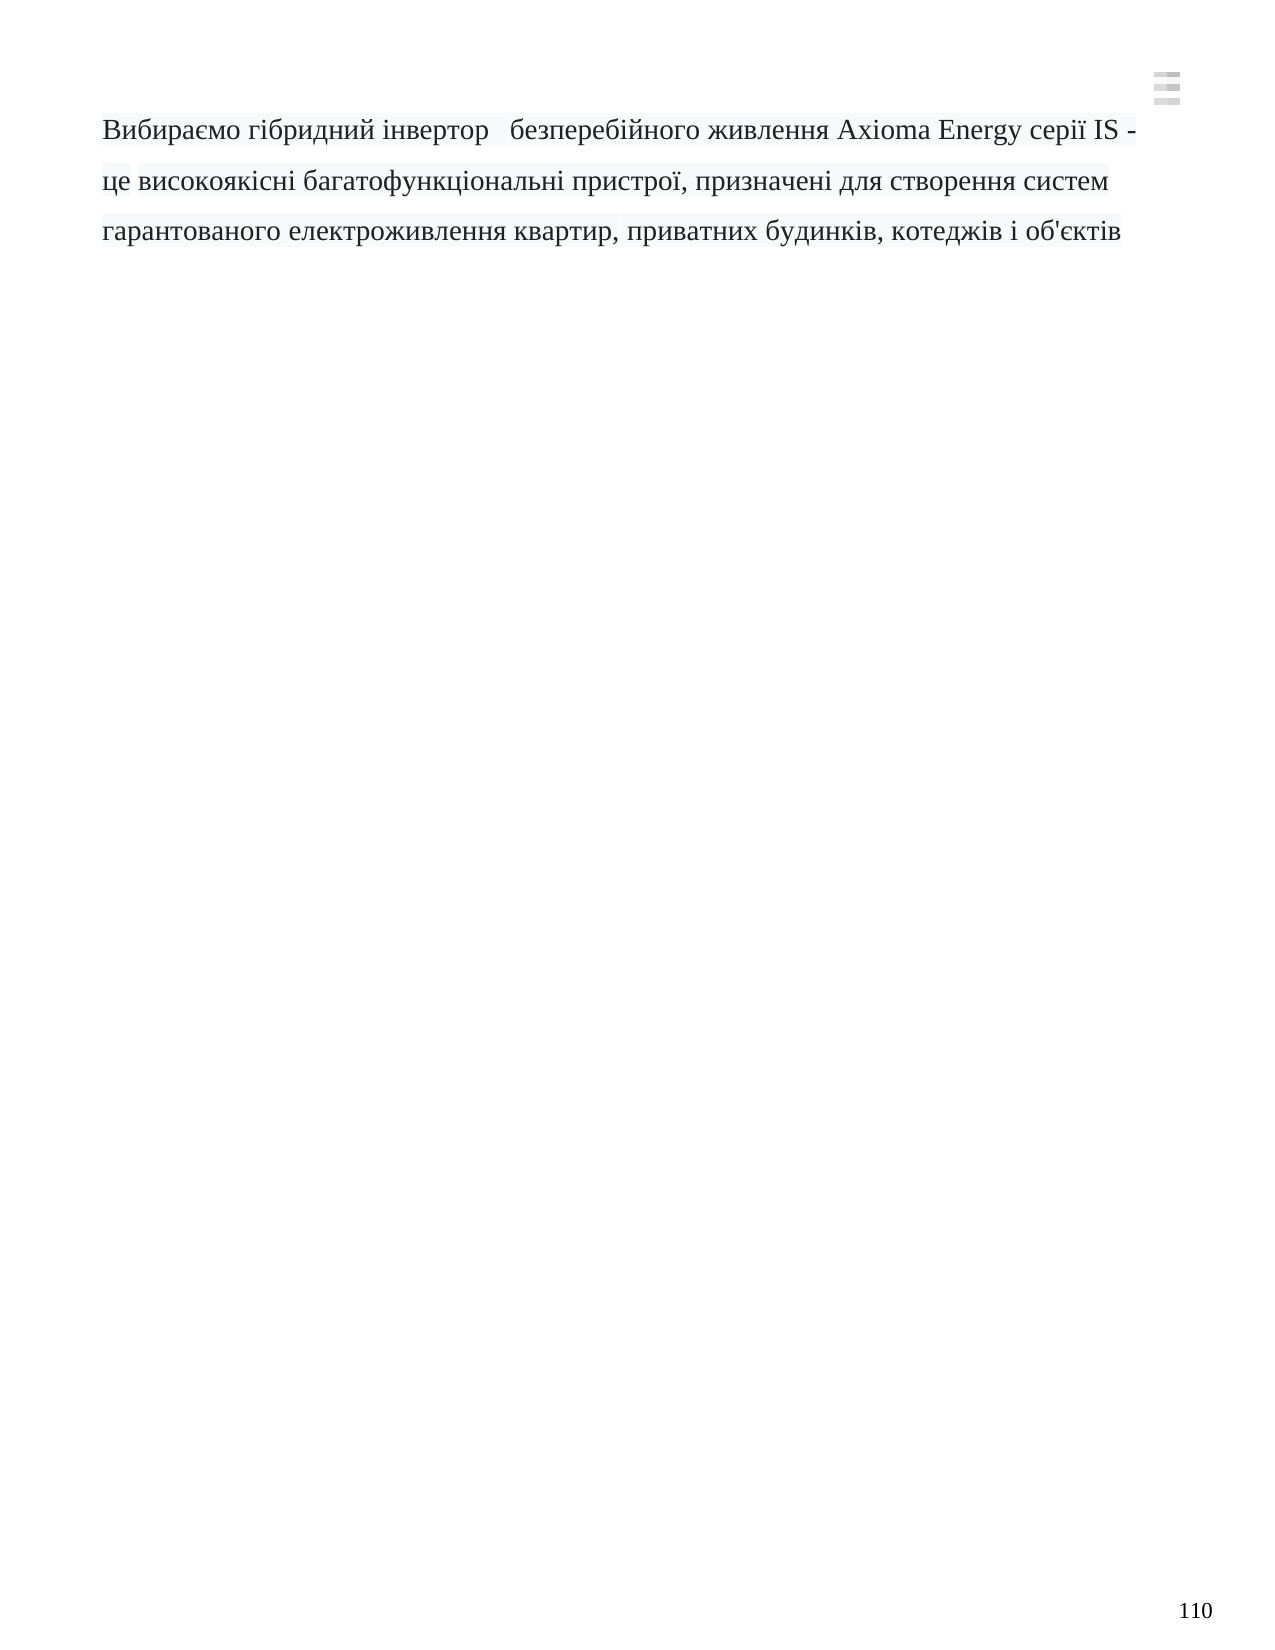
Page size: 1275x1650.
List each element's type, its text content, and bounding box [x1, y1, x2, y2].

picture [1142, 72, 1194, 105]
text Вибираємо гібридний інвертор безперебійного живлення Axioma Energy серії IS - це високоякісні багатофункціональні пристрої, призначені для створення систем гарантованого електроживлення квартир, приватних будинків, котеджів і об'єктів [102, 112, 1171, 247]
